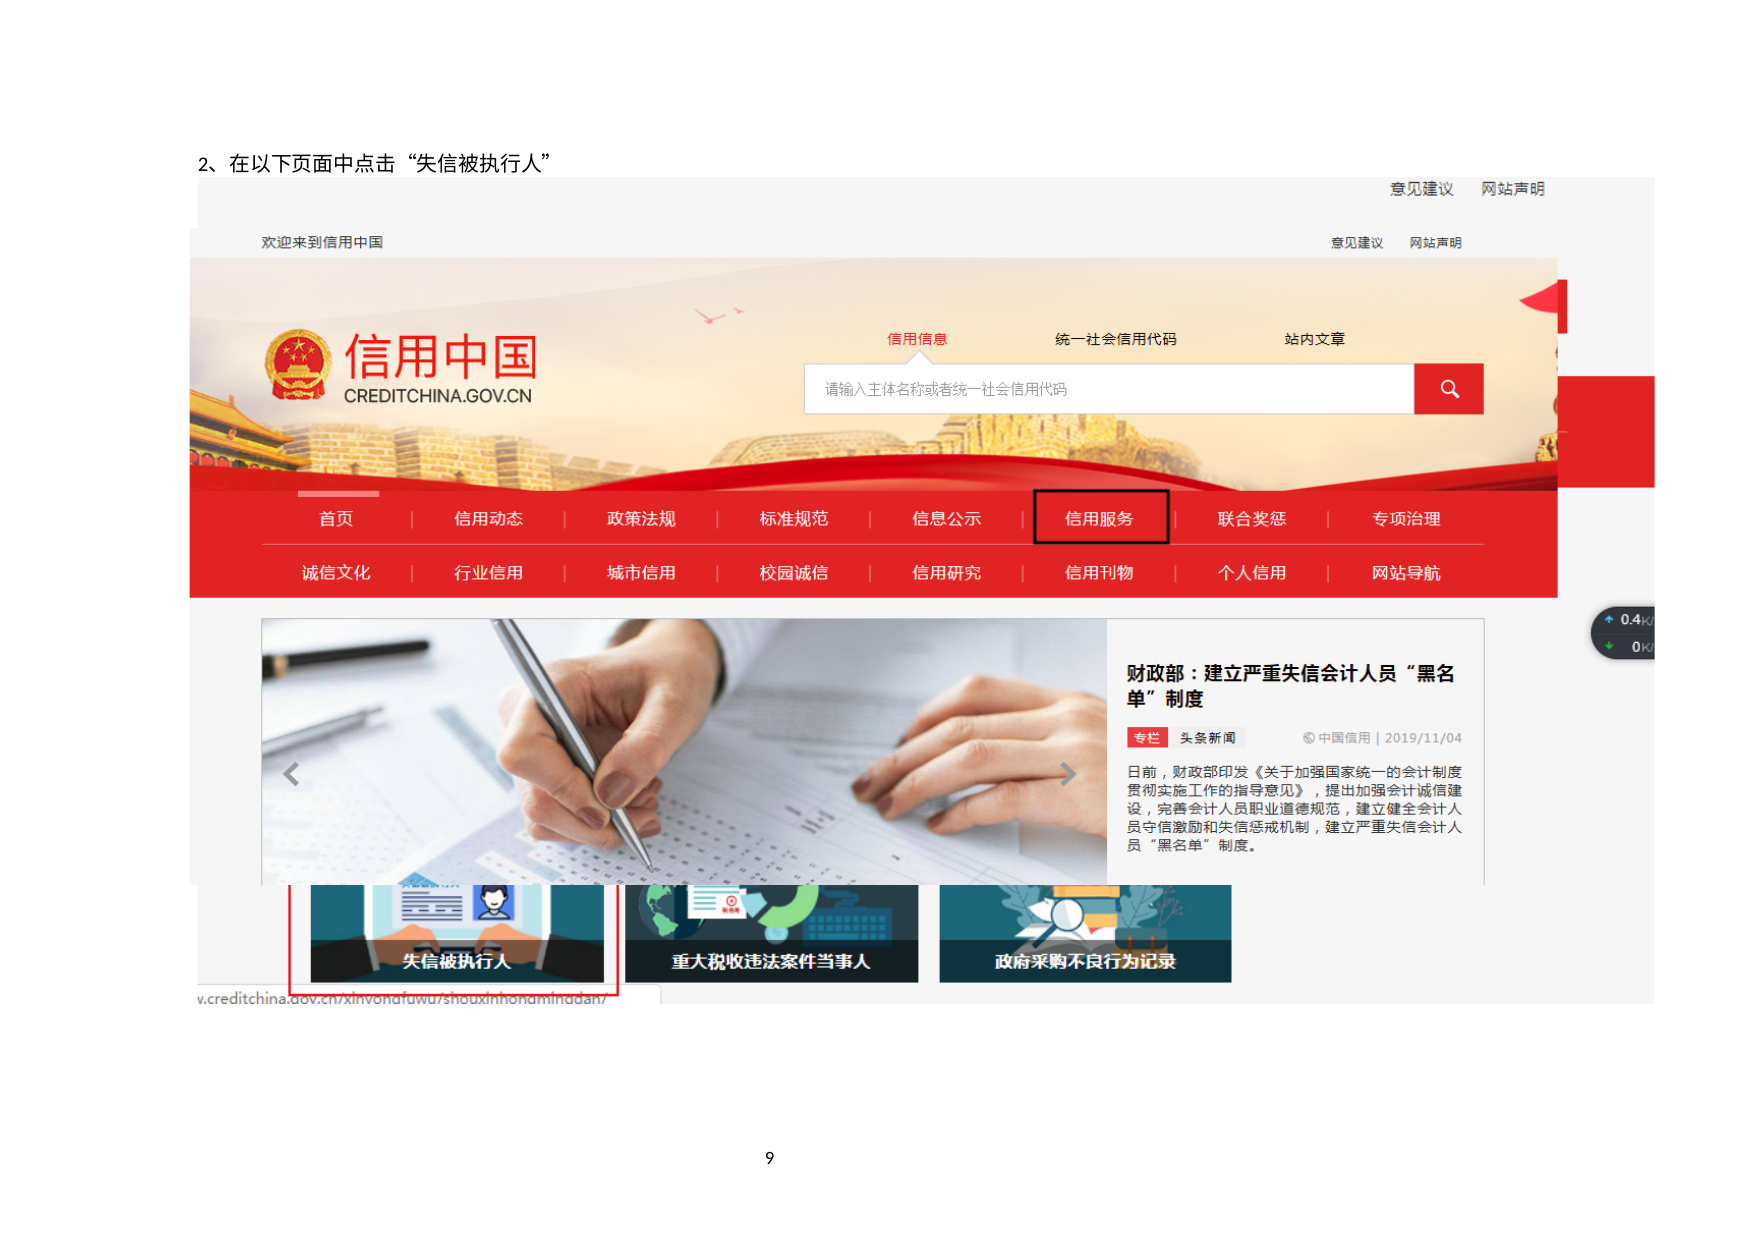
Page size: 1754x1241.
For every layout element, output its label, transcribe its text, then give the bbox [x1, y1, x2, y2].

text 2、在以下页面中点击“失信被执行人” [148, 148, 1606, 178]
picture [189, 177, 1655, 1004]
